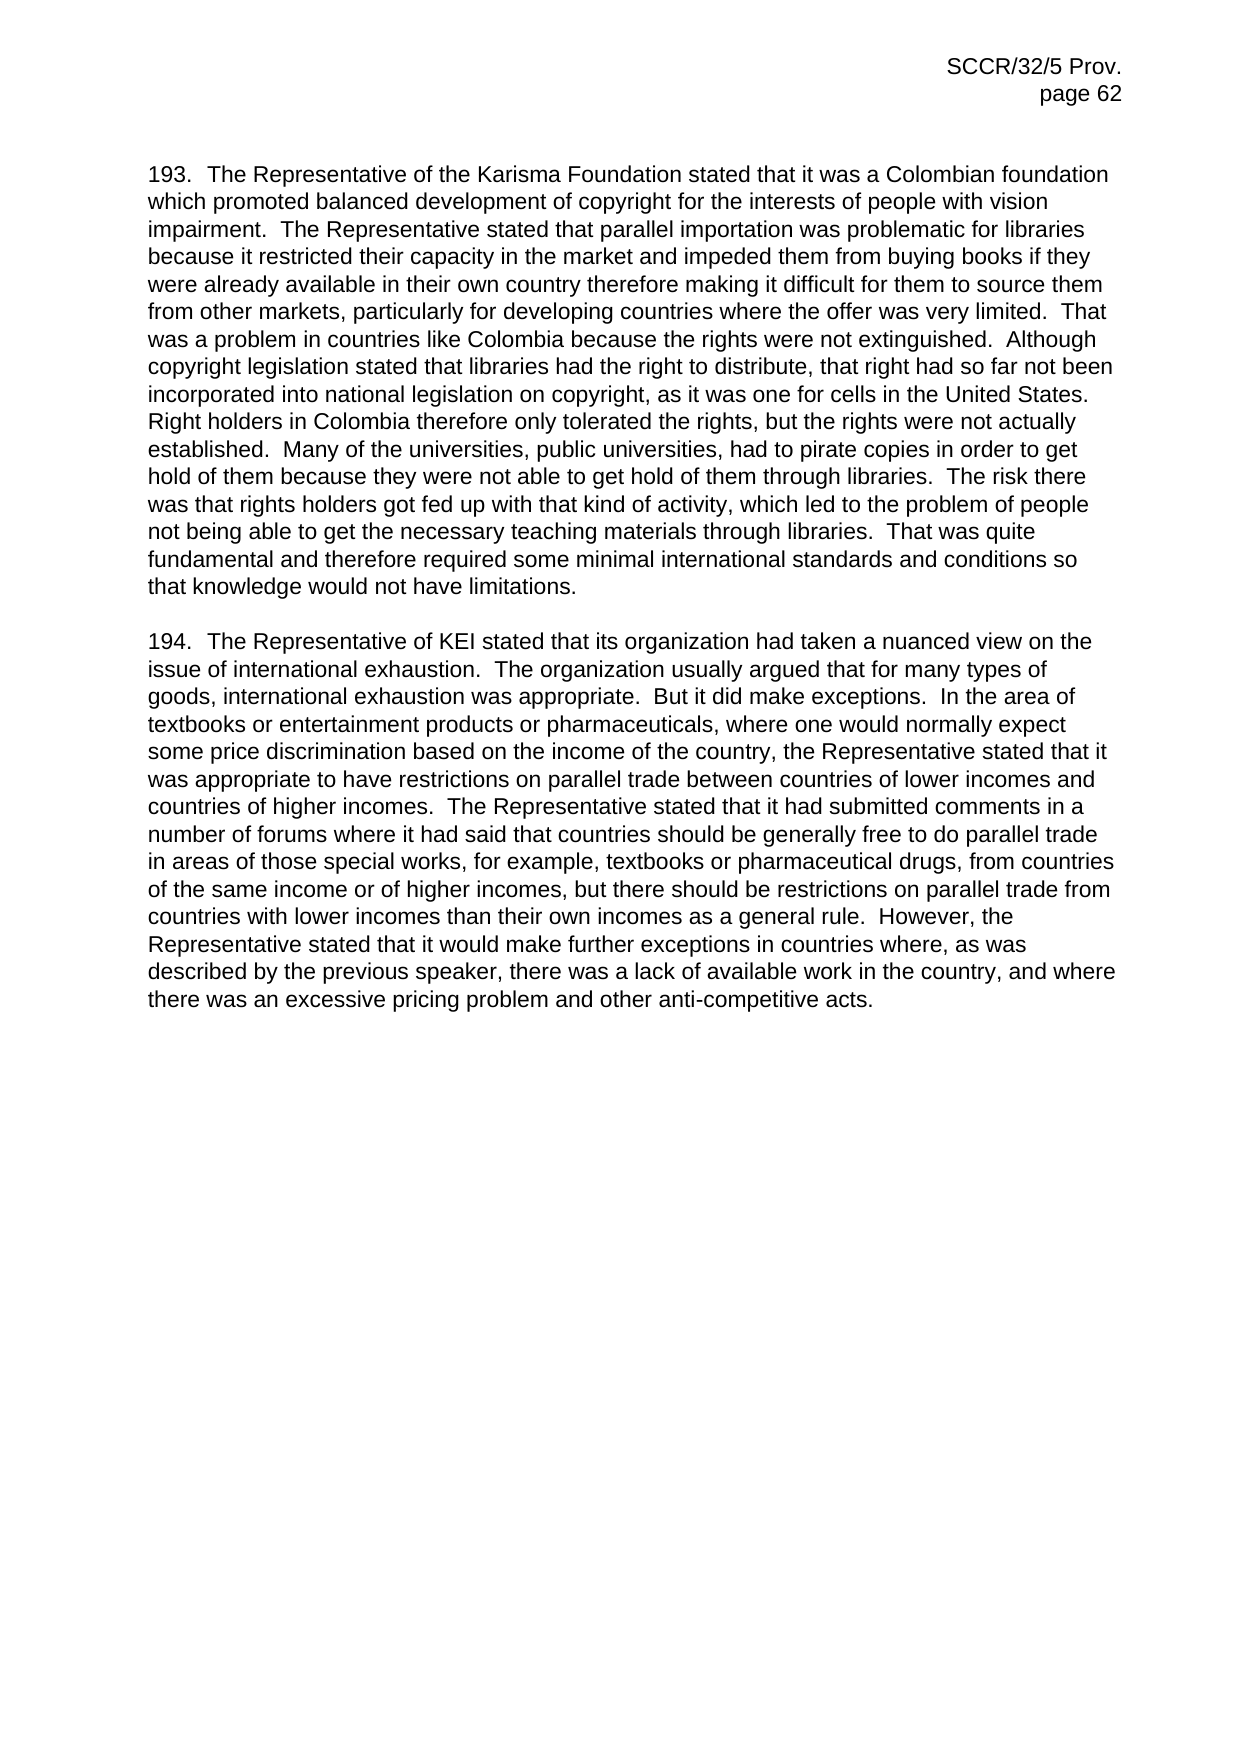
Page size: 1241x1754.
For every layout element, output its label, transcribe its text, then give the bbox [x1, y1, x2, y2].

list The Representative of KEI stated that its organization had taken a nuanced view on the issue of international exhaustion. The organization usually argued that for many types of goods, international exhaustion was appropriate. But it did make exceptions. In the area of textbooks or entertainment products or pharmaceuticals, where one would normally expect some price discrimination based on the income of the country, the Representative stated that it was appropriate to have restrictions on parallel trade between countries of lower incomes and countries of higher incomes. The Representative stated that it had submitted comments in a number of forums where it had said that countries should be generally free to do parallel trade in areas of those special works, for example, textbooks or pharmaceutical drugs, from countries of the same income or of higher incomes, but there should be restrictions on parallel trade from countries with lower incomes than their own incomes as a general rule. However, the Representative stated that it would make further exceptions in countries where, as was described by the previous speaker, there was a lack of available work in the country, and where there was an excessive pricing problem and other anti-competitive acts. [148, 627, 1122, 1012]
list The Representative of the Karisma Foundation stated that it was a Colombian foundation which promoted balanced development of copyright for the interests of people with vision impairment. The Representative stated that parallel importation was problematic for libraries because it restricted their capacity in the market and impeded them from buying books if they were already available in their own country therefore making it difficult for them to source them from other markets, particularly for developing countries where the offer was very limited. That was a problem in countries like Colombia because the rights were not extinguished. Although copyright legislation stated that libraries had the right to distribute, that right had so far not been incorporated into national legislation on copyright, as it was one for cells in the United States. Right holders in Colombia therefore only tolerated the rights, but the rights were not actually established. Many of the universities, public universities, had to pirate copies in order to get hold of them because they were not able to get hold of them through libraries. The risk there was that rights holders got fed up with that kind of activity, which led to the problem of people not being able to get the necessary teaching materials through libraries. That was quite fundamental and therefore required some minimal international standards and conditions so that knowledge would not have limitations. [148, 160, 1122, 600]
